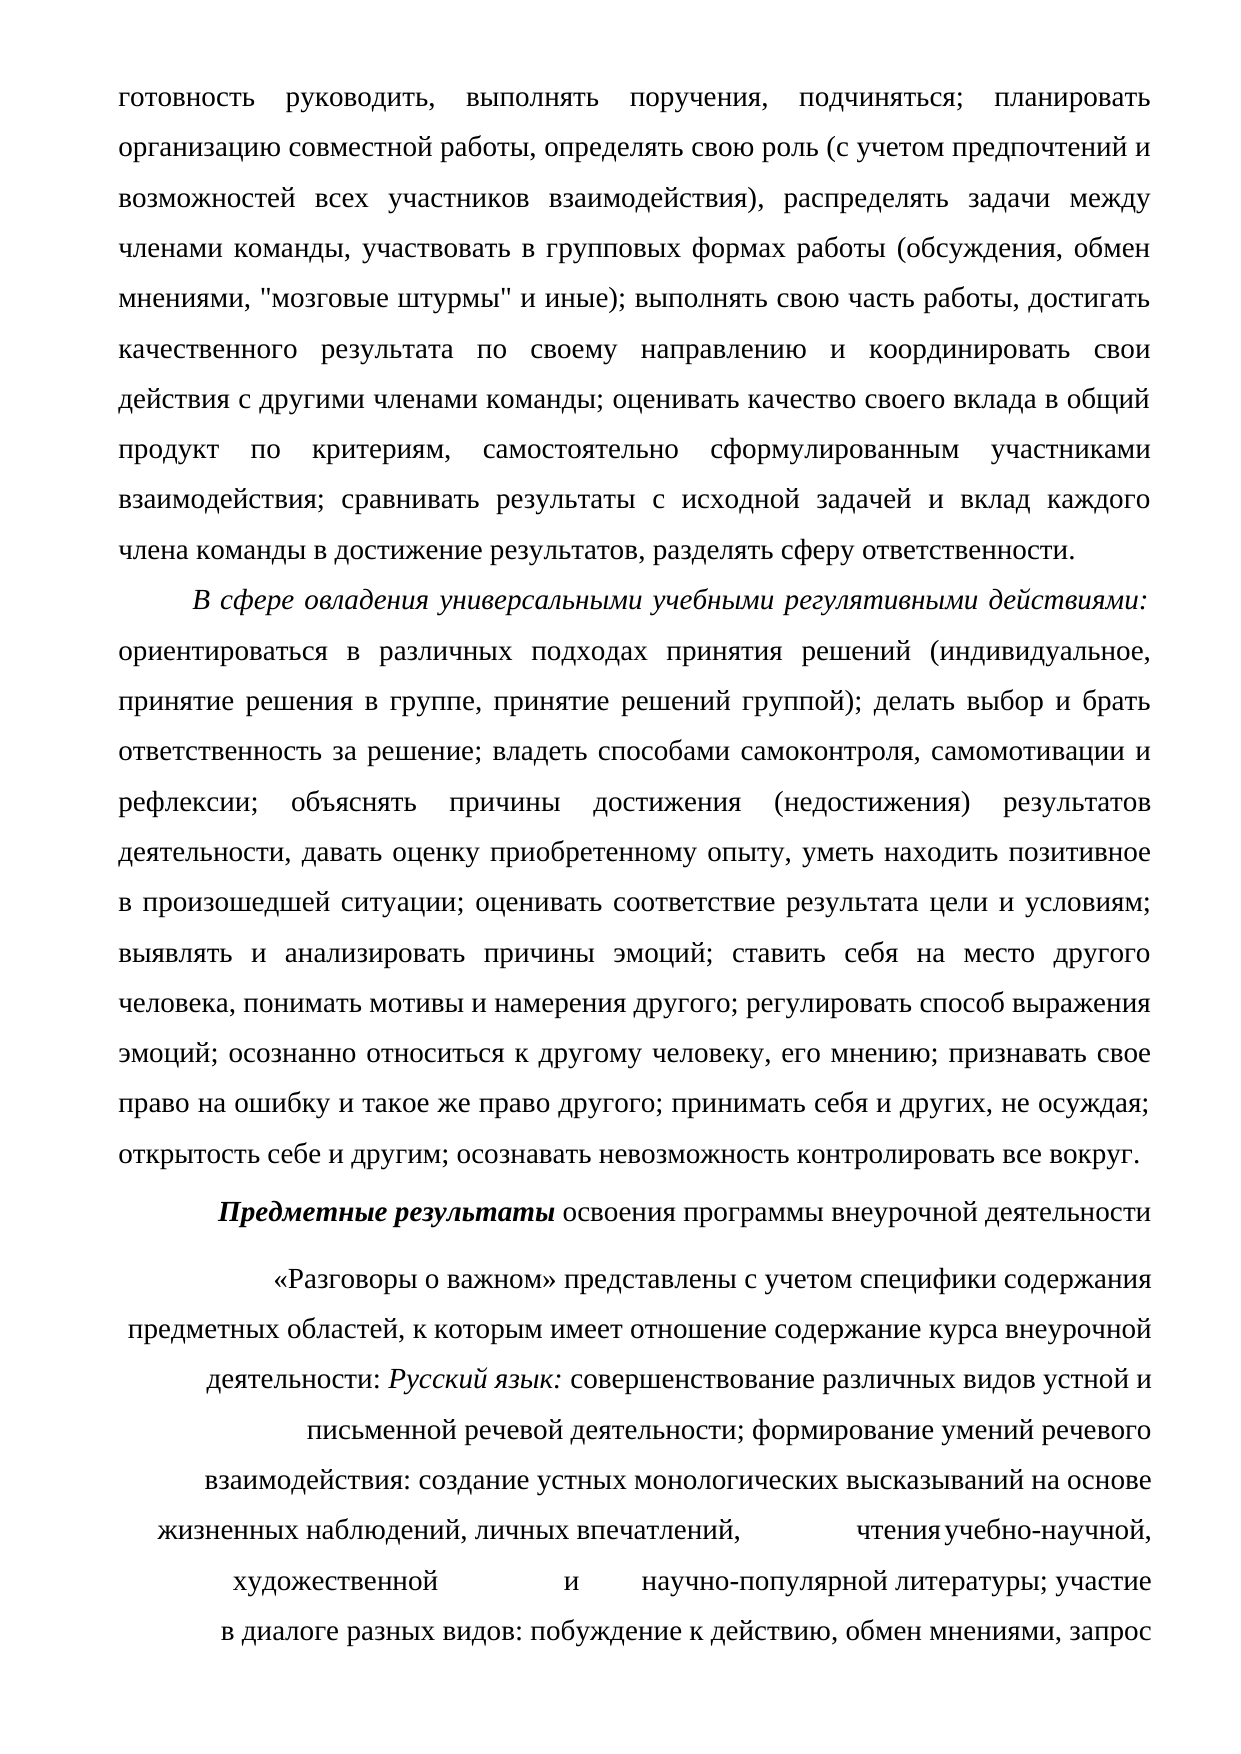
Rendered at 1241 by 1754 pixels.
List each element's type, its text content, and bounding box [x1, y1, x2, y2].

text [118, 79, 1152, 566]
text В сфере овладения универсальными учебными регулятивными действиями: ориентироваться в различных подходах принятия решений (индивидуальное, принятие решения в группе, принятие решений группой); делать выбор и брать ответственность за решение; владеть способами самоконтроля, самомотивации и рефлексии; объяснять причины достижения (недостижения) результатов деятельности, давать оценку приобретенному опыту, уметь находить позитивное в произошедшей ситуации; оценивать соответствие результата цели и условиям; выявлять и анализировать причины эмоций; ставить себя на место другого человека, понимать мотивы и намерения другого; регулировать способ выражения эмоций; осознанно относиться к другому человеку, его мнению; признавать свое право на ошибку и такое же право другого; принимать себя и других, не осуждая; открытость себе и другим; осознавать невозможность контролировать все вокруг. [118, 582, 1152, 1169]
text Предметные результаты освоения программы внеурочной деятельности [118, 1194, 1151, 1227]
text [118, 1261, 1152, 1647]
